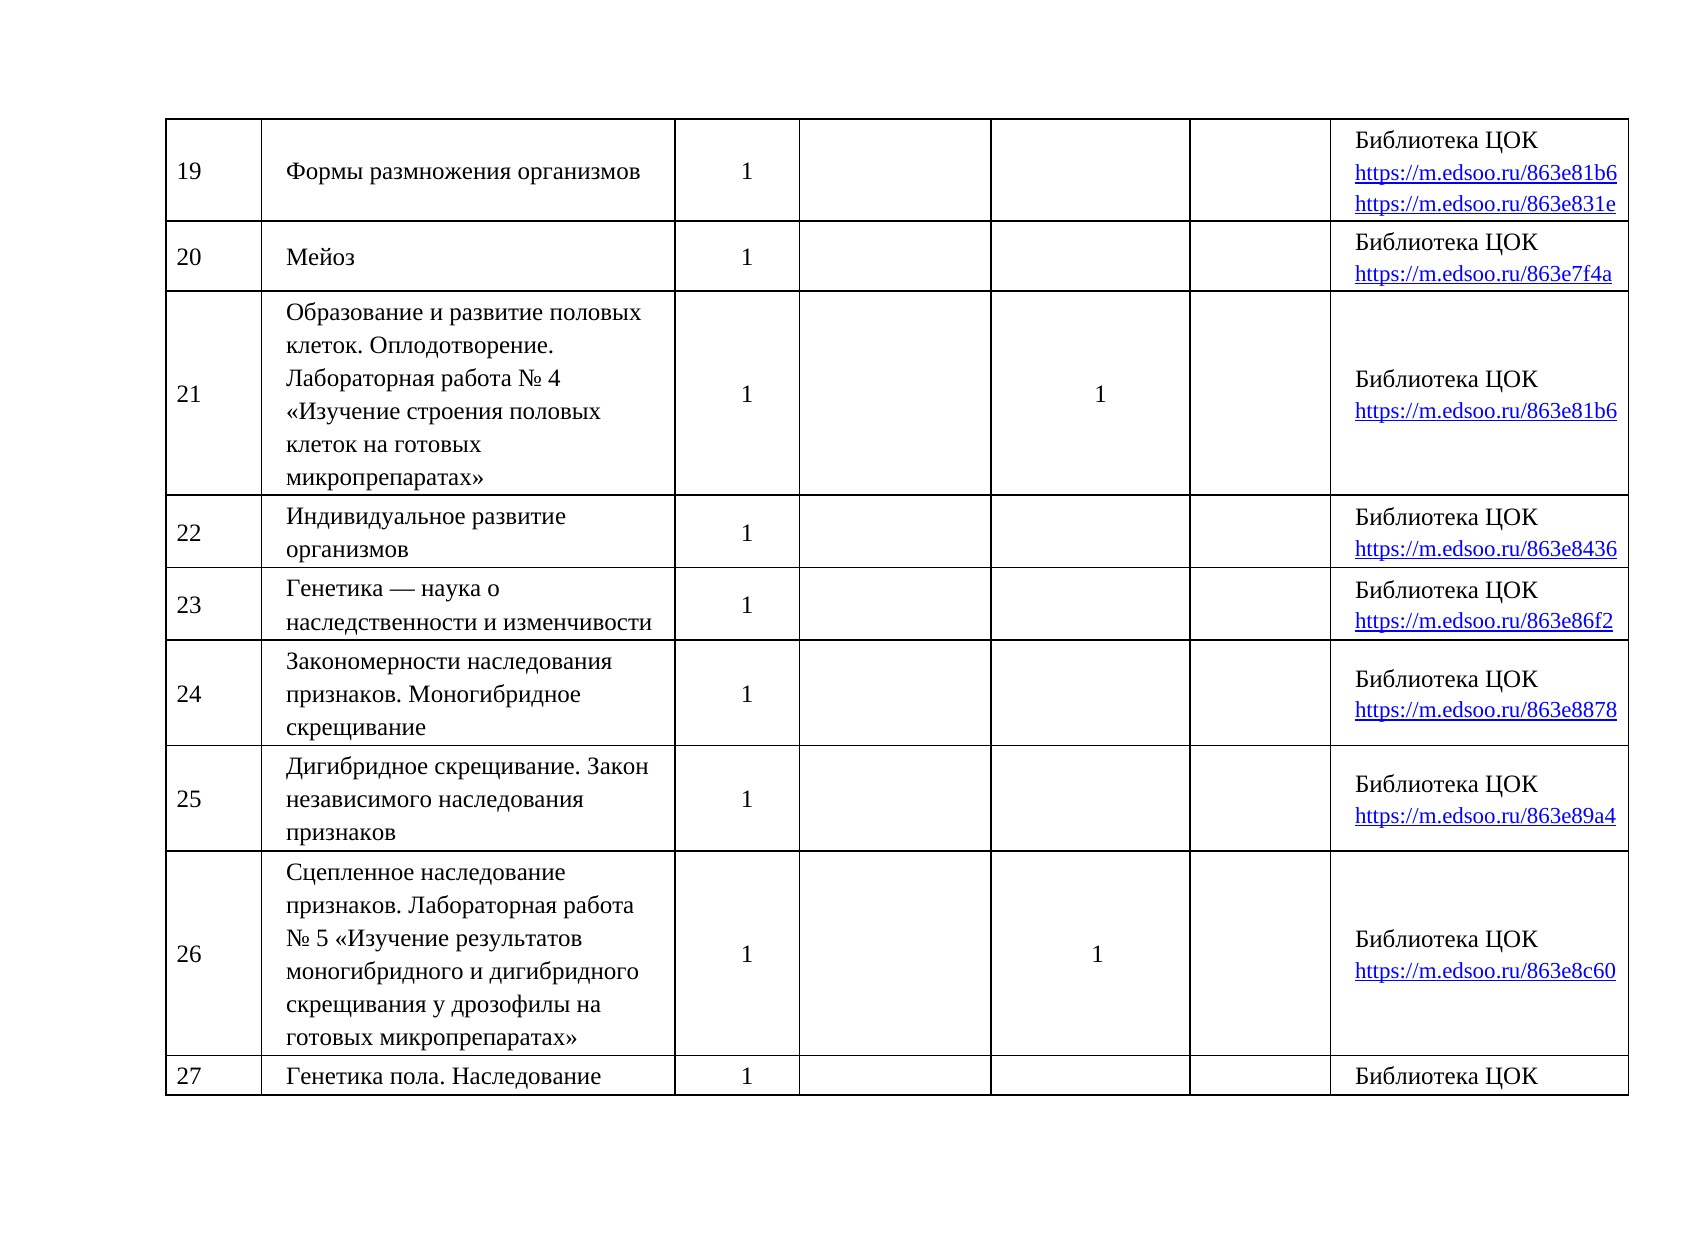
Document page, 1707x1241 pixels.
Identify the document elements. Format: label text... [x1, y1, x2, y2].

table_cell 1 [676, 292, 799, 494]
table_cell 20 [167, 222, 261, 290]
table_cell [1191, 1056, 1330, 1094]
table_cell [1191, 222, 1330, 290]
table_cell [800, 120, 990, 220]
table_cell [992, 222, 1189, 290]
table_cell 25 [167, 746, 261, 850]
table_cell [800, 1056, 990, 1094]
table_cell [992, 1056, 1189, 1094]
table_cell [992, 120, 1189, 220]
table_cell 1 [676, 641, 799, 744]
table_cell [1191, 746, 1330, 850]
table_cell 1 [992, 292, 1189, 494]
table_cell [992, 746, 1189, 850]
table_cell Мейоз [262, 222, 674, 290]
table_cell [1191, 496, 1330, 567]
table_cell Библиотека ЦОК https://m.edsoo.ru/863e8436 [1331, 496, 1628, 567]
table_cell [1191, 120, 1330, 220]
table_cell 1 [676, 852, 799, 1054]
table_cell [1191, 292, 1330, 494]
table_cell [1331, 1056, 1628, 1094]
table_cell [800, 852, 990, 1054]
table_cell 19 [167, 120, 261, 220]
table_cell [262, 1056, 674, 1094]
table_cell Дигибридное скрещивание. Закон независимого наследования признаков [262, 746, 674, 850]
table_cell 1 [676, 222, 799, 290]
table_cell Индивидуальное развитие организмов [262, 496, 674, 567]
table_cell [992, 496, 1189, 567]
table_cell [800, 568, 990, 639]
table_cell 1 [676, 1056, 799, 1094]
table_cell [1191, 852, 1330, 1054]
table_cell [992, 641, 1189, 744]
table_cell Закономерности наследования признаков. Моногибридное скрещивание [262, 641, 674, 744]
table_cell Библиотека ЦОК https://m.edsoo.ru/863e7f4a [1331, 222, 1628, 290]
table_cell 1 [992, 852, 1189, 1054]
table_cell 1 [676, 120, 799, 220]
table_cell [800, 496, 990, 567]
table_cell Сцепленное наследование признаков. Лабораторная работа № 5 «Изучение результатов моногибридного и дигибридного скрещивания у дрозофилы на готовых микропрепаратах» [262, 852, 674, 1054]
table_cell Библиотека ЦОК https://m.edsoo.ru/863e81b6 https://m.edsoo.ru/863e831e [1331, 120, 1628, 220]
table_cell [800, 222, 990, 290]
table_cell Образование и развитие половых клеток. Оплодотворение. Лабораторная работа № 4 «Изучение строения половых клеток на готовых микропрепаратах» [262, 292, 674, 494]
table_cell 1 [676, 568, 799, 639]
table_cell Библиотека ЦОК https://m.edsoo.ru/863e86f2 [1331, 568, 1628, 639]
table_cell Библиотека ЦОК https://m.edsoo.ru/863e8878 [1331, 641, 1628, 744]
table_cell Библиотека ЦОК https://m.edsoo.ru/863e81b6 [1331, 292, 1628, 494]
table_cell 27 [167, 1056, 261, 1094]
table_cell [800, 746, 990, 850]
table_cell 1 [676, 496, 799, 567]
table_cell [800, 292, 990, 494]
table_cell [1331, 852, 1628, 1054]
table_cell Формы размножения организмов [262, 120, 674, 220]
table_cell [1191, 641, 1330, 744]
table_cell 22 [167, 496, 261, 567]
table_cell Библиотека ЦОК https://m.edsoo.ru/863e89a4 [1331, 746, 1628, 850]
table_cell [1191, 568, 1330, 639]
table_cell 26 [167, 852, 261, 1054]
table_cell [800, 641, 990, 744]
table_cell Генетика — наука о наследственности и изменчивости [262, 568, 674, 639]
table_cell 21 [167, 292, 261, 494]
table_cell 1 [676, 746, 799, 850]
table_cell 24 [167, 641, 261, 744]
table_cell [992, 568, 1189, 639]
table_cell 23 [167, 568, 261, 639]
